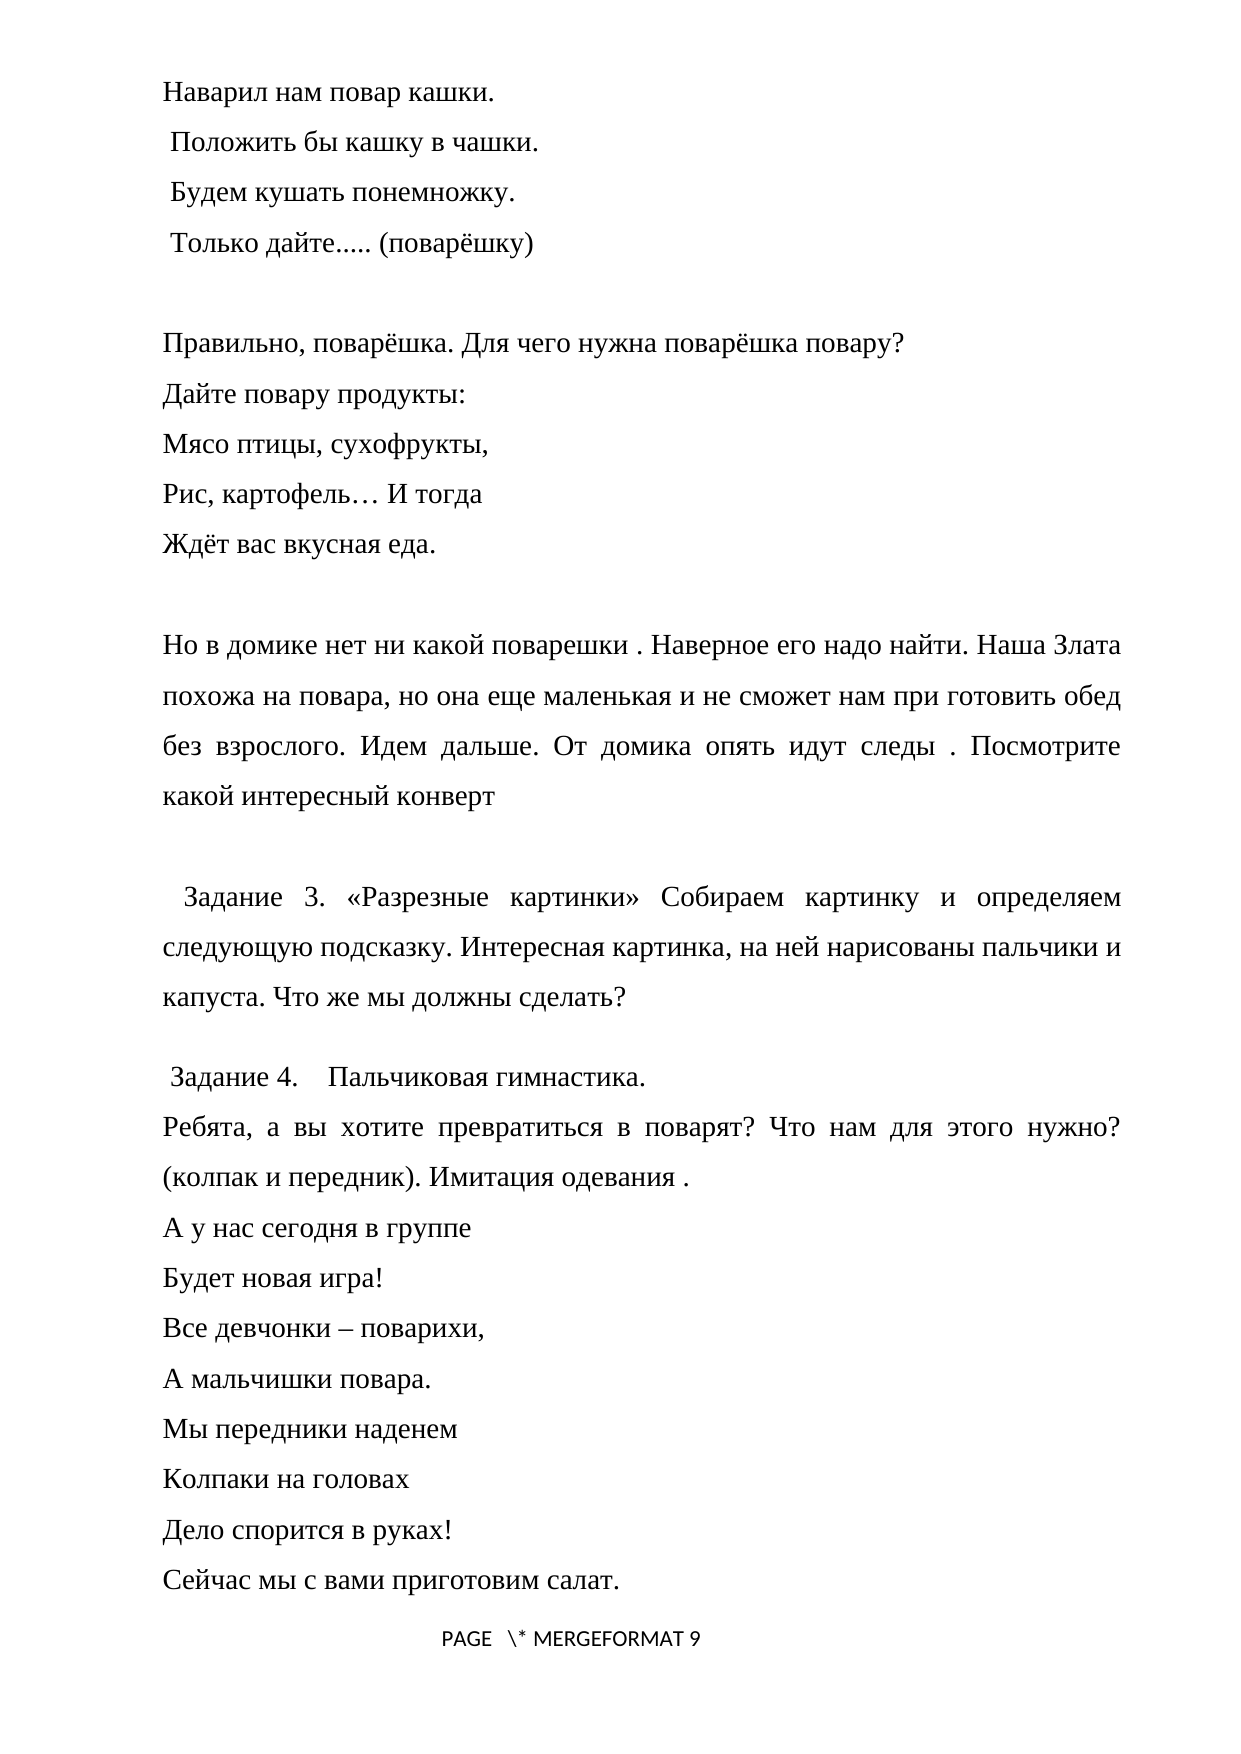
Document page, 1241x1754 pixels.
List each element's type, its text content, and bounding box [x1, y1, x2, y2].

text А мальчишки повара. [162, 1361, 1122, 1394]
text А у нас сегодня в группе [162, 1210, 1122, 1243]
text Будет новая игра! [162, 1260, 1122, 1294]
text Наварил нам повар кашки. Положить бы кашку в чашки. Будем кушать понемножку. Только дайте..... (поварёшку) [162, 74, 1122, 258]
text Мы передники наденем [162, 1411, 1122, 1445]
text Все девчонки – поварихи, [162, 1311, 1122, 1344]
text Колпаки на головах [162, 1461, 1122, 1495]
text Дело спорится в руках! [162, 1512, 1122, 1545]
text Задание 3. «Разрезные картинки» Собираем картинку и определяем следующую подсказку. Интересная картинка, на ней нарисованы пальчики и капуста. Что же мы должны сделать? [162, 879, 1122, 1013]
text Сейчас мы с вами приготовим салат. [162, 1562, 1122, 1596]
text Но в домике нет ни какой поварешки . Наверное его надо найти. Наша Злата похожа на повара, но она еще маленькая и не сможет нам при готовить обед без взрослого. Идем дальше. От домика опять идут следы . Посмотрите какой интересный конверт [162, 627, 1122, 812]
text Ребята, а вы хотите превратиться в поварят? Что нам для этого нужно? (колпак и передник). Имитация одевания . [162, 1109, 1122, 1193]
text Правильно, поварёшка. Для чего нужна поварёшка повару? [162, 325, 1122, 359]
text Задание 4. Пальчиковая гимнастика. [162, 1059, 1122, 1092]
text Дайте повару продукты: Мясо птицы, сухофрукты, Рис, картофель… И тогда Ждёт вас вкусная еда. [162, 376, 1122, 560]
